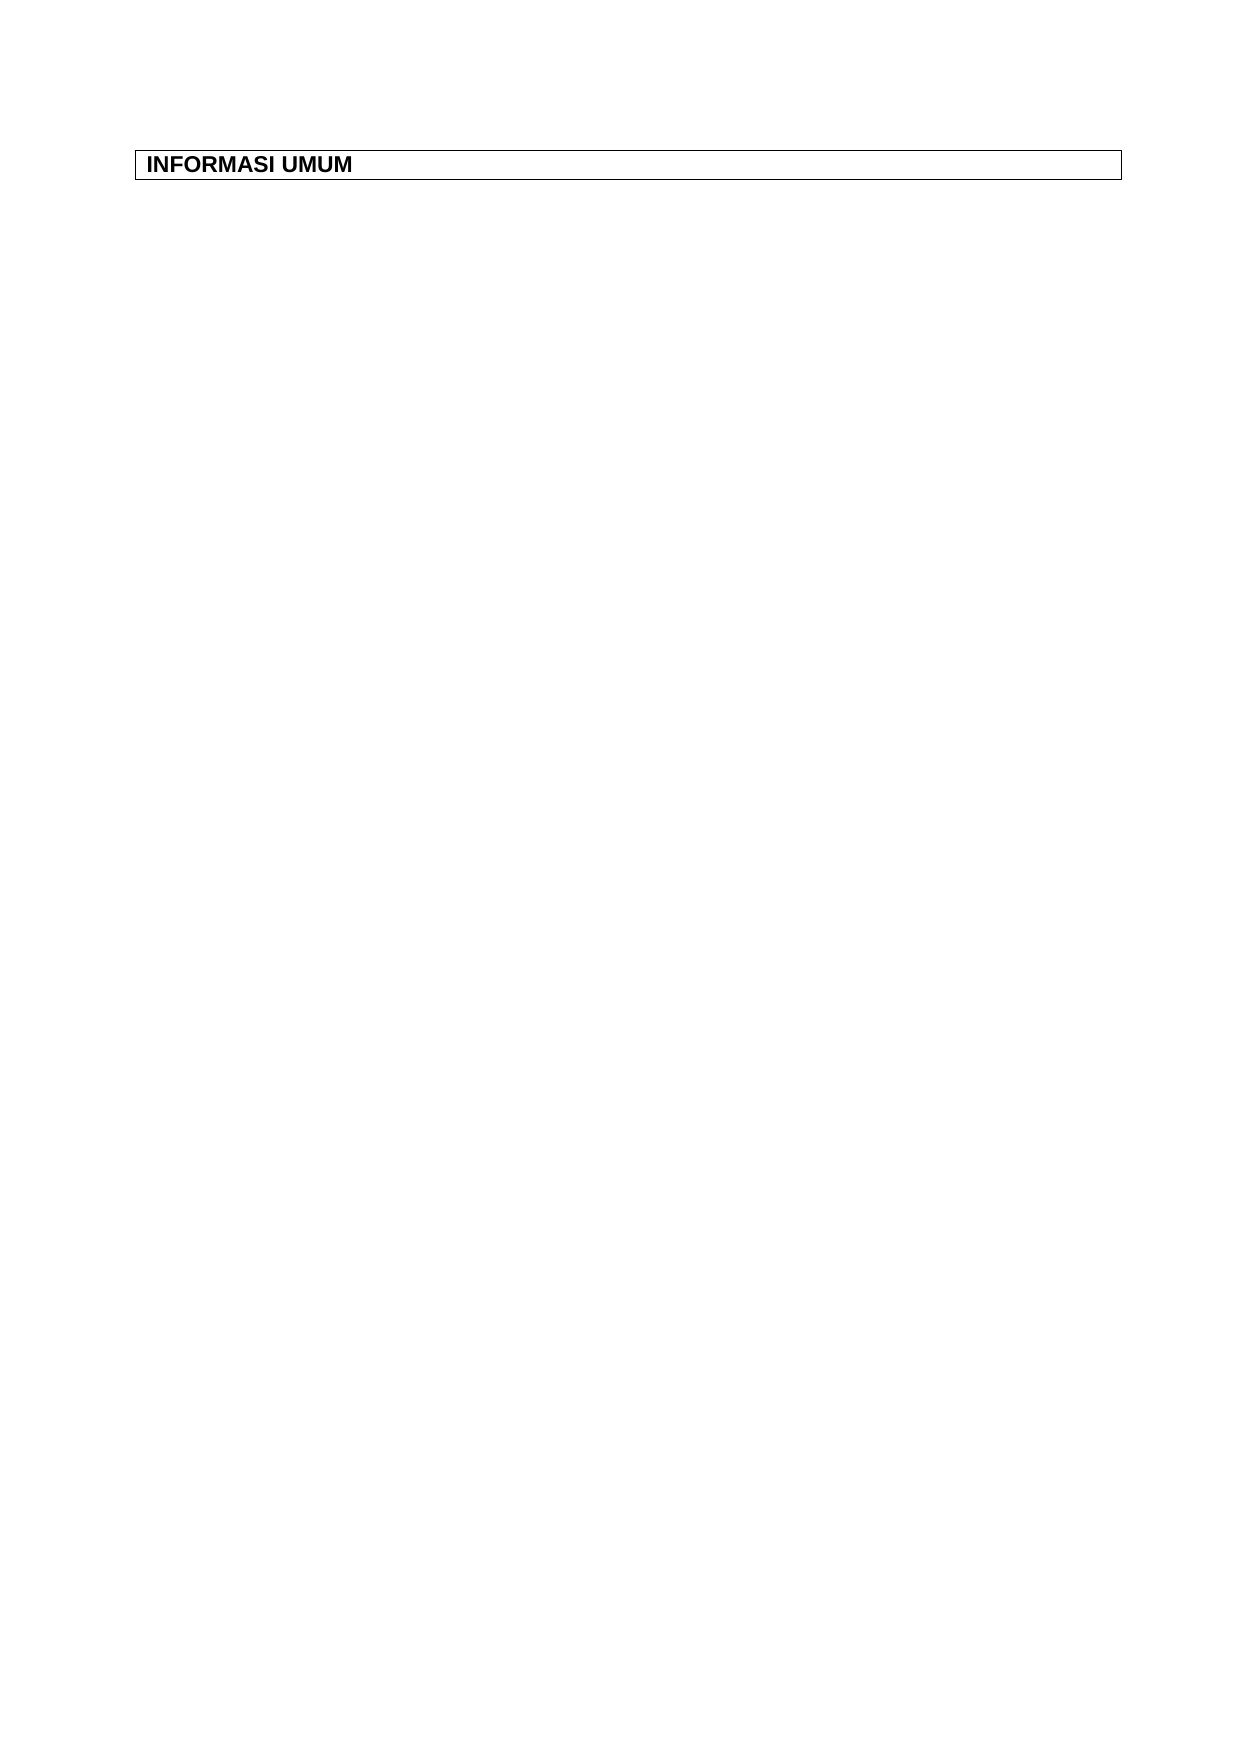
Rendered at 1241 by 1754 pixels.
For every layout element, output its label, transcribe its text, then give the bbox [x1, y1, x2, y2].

table_header INFORMASI UMUM [136, 151, 1121, 178]
